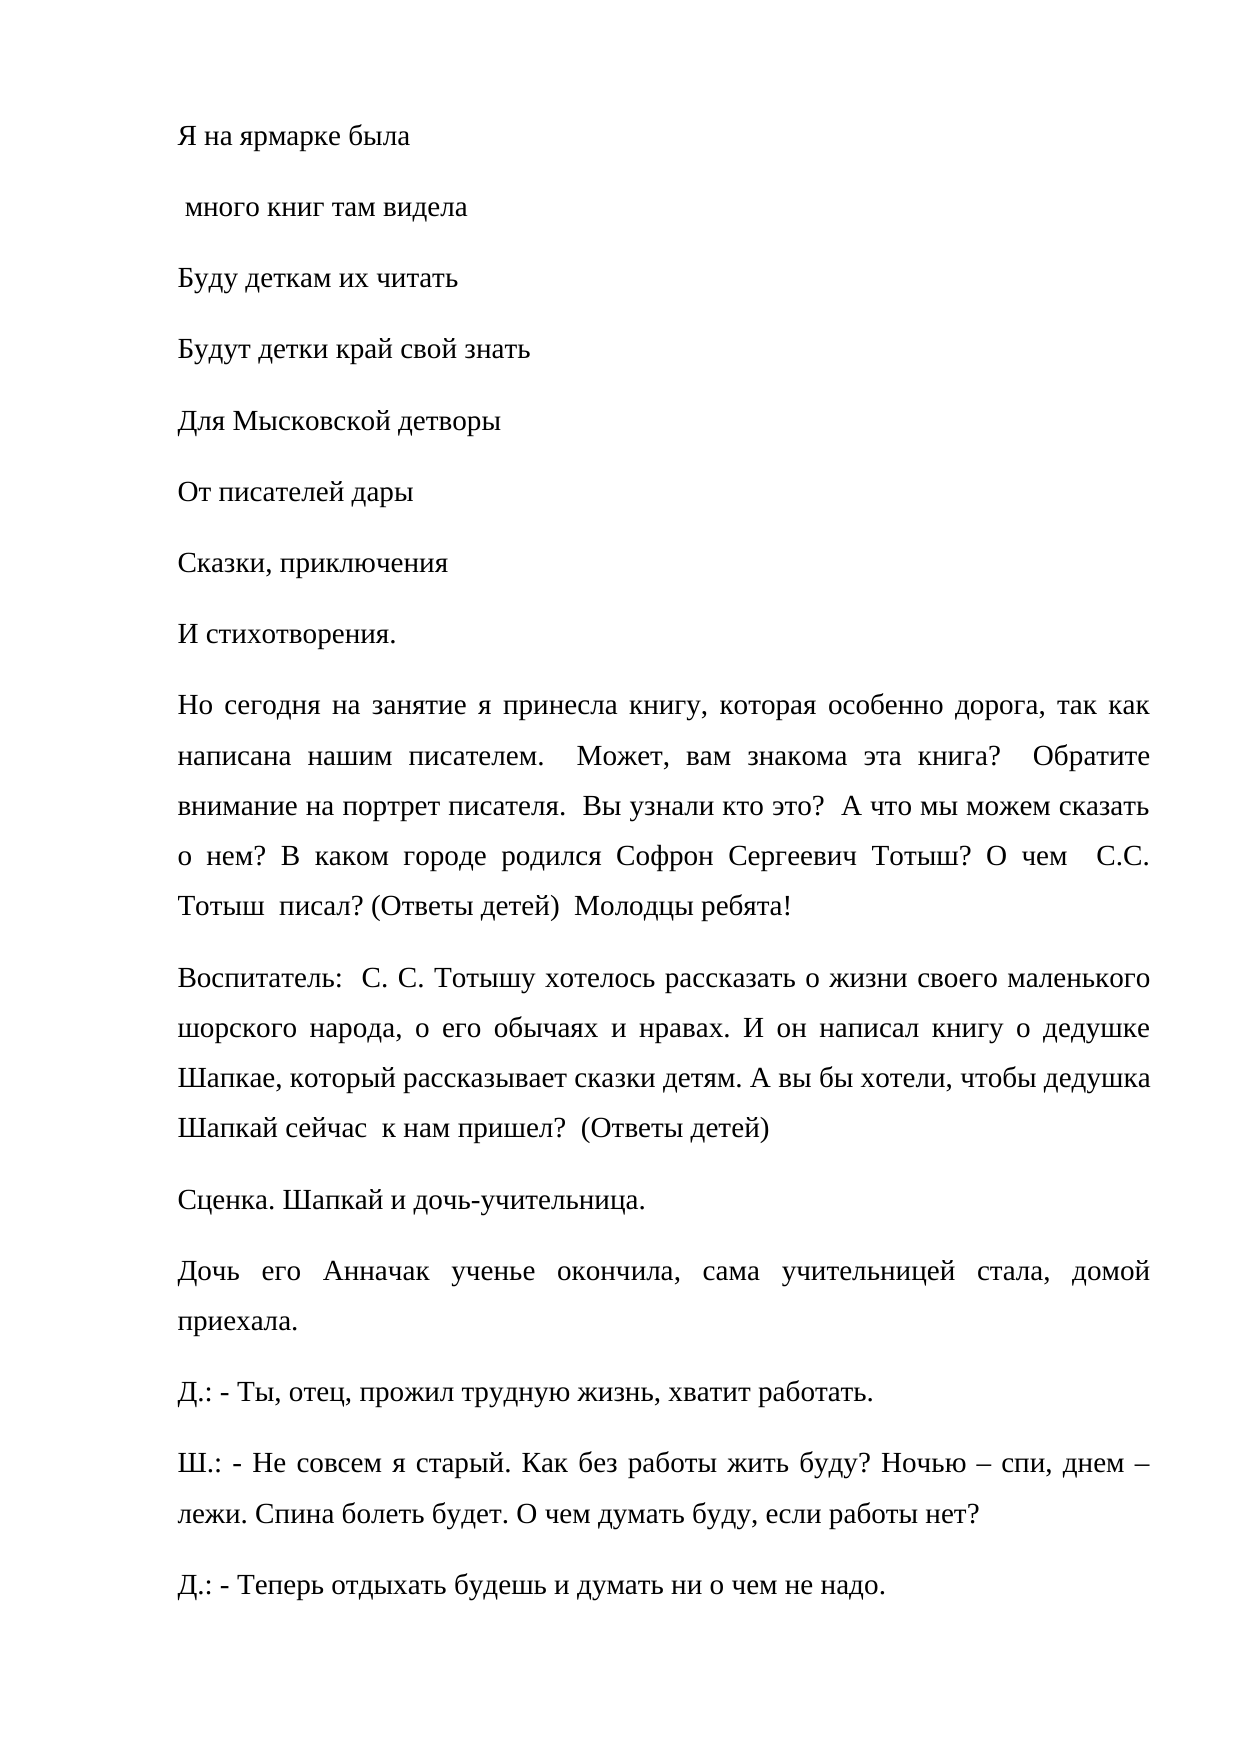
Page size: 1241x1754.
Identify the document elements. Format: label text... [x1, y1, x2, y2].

text Ш.: - Не совсем я старый. Как без работы жить буду? Ночью – спи, днем – лежи. Спина болеть будет. О чем думать буду, если работы нет? [177, 1446, 1152, 1529]
text Д.: - Ты, отец, прожил трудную жизнь, хватит работать. [177, 1374, 1152, 1408]
text Сценка. Шапкай и дочь-учительница. [177, 1182, 1152, 1215]
text И стихотворения. [177, 616, 1152, 650]
text Сказки, приключения [177, 545, 1152, 578]
text Д.: - Теперь отдыхать будешь и думать ни о чем не надо. [177, 1567, 1152, 1601]
text Для Мысковской детворы [177, 403, 1152, 436]
text Будут детки край свой знать [177, 332, 1152, 365]
text Но сегодня на занятие я принесла книгу, которая особенно дорога, так как написана нашим писателем. Может, вам знакома эта книга? Обратите внимание на портрет писателя. Вы узнали кто это? А что мы можем сказать о нем? В каком городе родился Софрон Сергеевич Тотыш? О чем С.С. Тотыш писал? (Ответы детей) Молодцы ребята! [177, 687, 1152, 922]
text Дочь его Анначак ученье окончила, сама учительницей стала, домой приехала. [177, 1253, 1152, 1337]
text много книг там видела [177, 189, 1152, 223]
text Буду деткам их читать [177, 260, 1152, 294]
text От писателей дары [177, 474, 1152, 507]
text Я на ярмарке была [177, 118, 1152, 152]
text Воспитатель: С. С. Тотышу хотелось рассказать о жизни своего маленького шорского народа, о его обычаях и нравах. И он написал книгу о дедушке Шапкае, который рассказывает сказки детям. А вы бы хотели, чтобы дедушка Шапкай сейчас к нам пришел? (Ответы детей) [177, 960, 1152, 1144]
